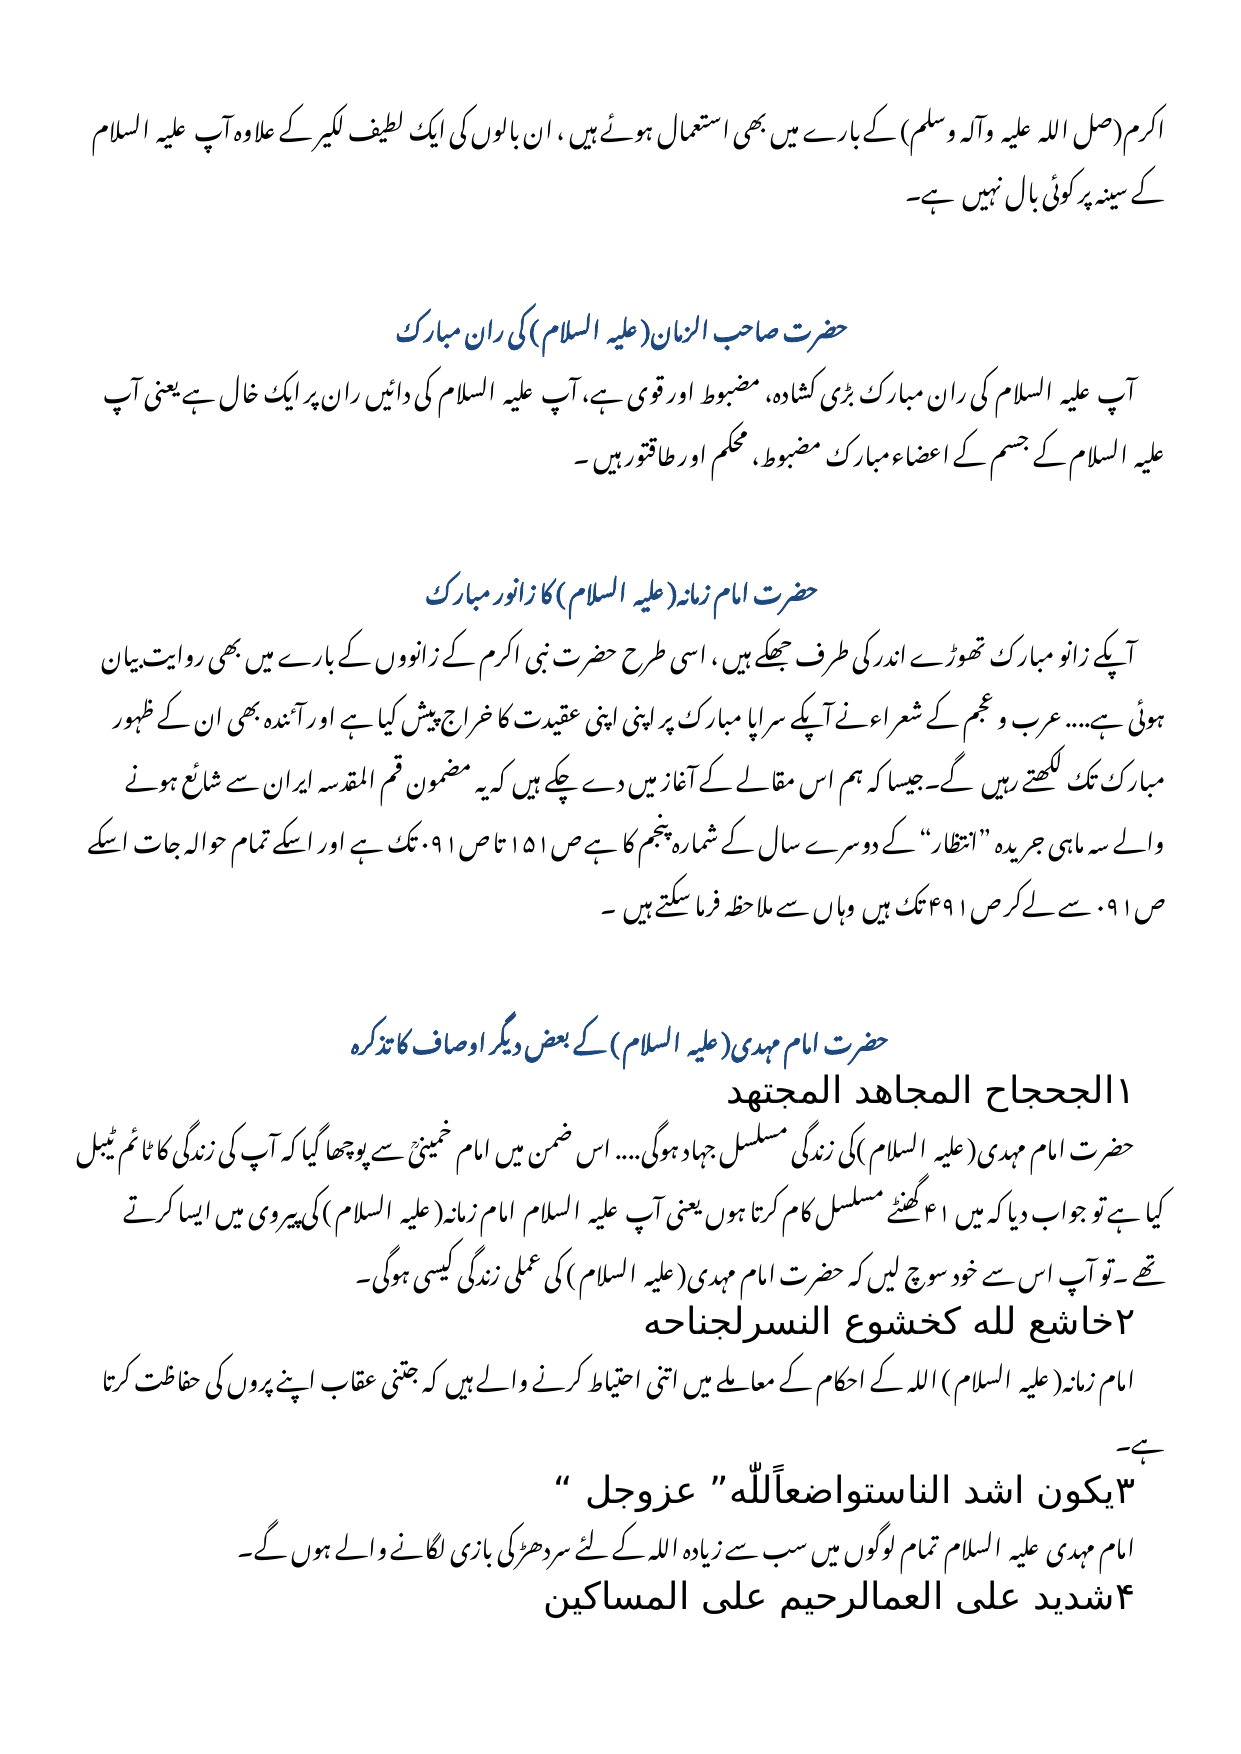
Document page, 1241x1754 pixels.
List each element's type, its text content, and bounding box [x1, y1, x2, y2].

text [75, 94, 1165, 219]
text آپ علیہ السلام کی ران مبارک بڑی کشادہ، مضبوط اور قوی ہے، آپ علیہ السلام کی دائیں ران پر ایک خال ہے یعنی آپ علیہ السلام کے جسم کے اعضاءمبارک مضبوط، محکم اور طاقتور ہیں ۔ [75, 356, 1165, 481]
text ۲خاشع لله کخشوع النسرلجناحه [75, 1300, 1165, 1343]
subtitle حضرت امام زمانہ( علیہ السلام ) کا زانور مبارک [75, 556, 1165, 619]
text ۳یکون اشد الناستواضعاًللّٰه” عزوجل “ [75, 1468, 1165, 1512]
text حضرت امام مہدی( علیہ السلام )کی زندگی مسلسل جہاد ہوگی.... اس ضمن میں امام خمینیؒ سے پوچھا گیا کہ آپ کی زندگی کا ٹائم ٹیبل کیا ہے تو جواب دیا کہ میں ۴۱ گھنٹے مسلسل کام کرتا ہوں یعنی آپ علیہ السلام امام زمانہ( علیہ السلام ) کی پیروی میں ایسا کرتے تھے ۔تو آپ اس سے خود سوچ لیں کہ حضرت امام مہدی( علیہ السلام ) کی عملی زندگی کیسی ہوگی۔ [75, 1112, 1165, 1300]
subtitle حضرت امام مہدی( علیہ السلام ) کے بعض دیگر اوصاف کا تذکرہ [75, 1006, 1165, 1069]
subtitle حضرت صاحب الزمان( علیہ السلام ) کی ران مبارک [75, 294, 1165, 356]
text امام مہدی علیہ السلام تمام لوگوں میں سب سے زیادہ اللہ کے لئے سردھڑ کی بازی لگانے والے ہوں گے۔ [75, 1512, 1165, 1575]
text ۴شدید علی العمالرحیم علی المساکین [75, 1575, 1165, 1618]
text امام زمانہ( علیہ السلام ) اللہ کے احکام کے معاملے میں اتنی احتیاط کرنے والے ہیں کہ جتنی عقاب اپنے پروں کی حفاظت کرتا ہے۔ [75, 1343, 1165, 1468]
text ۱الجحجاح المجاهد المجتهد [75, 1069, 1165, 1112]
text آپکے زانو مبارک تھوڑے اندر کی طرف جھکے ہیں ، اسی طرح حضرت نبی اکرم کے زانووں کے بارے میں بھی روایت بیان ہوئی ہے.... عرب و عجم کے شعراءنے آپکے سراپا مبارک پر اپنی اپنی عقیدت کا خراج پیش کیا ہے اور آئندہ بھی ان کے ظہور مبارک تک لکھتے رہیں گے۔جیسا کہ ہم اس مقالے کے آغاز میں دے چکے ہیں کہ یہ مضمون قم المقدسہ ایران سے شائع ہونے والے سہ ماہی جریدہ ”انتظار“ کے دوسرے سال کے شمارہ پنجم کا ہے ص۱۵۱ تا ص۰۹۱ تک ہے اور اسکے تمام حوالہ جات اسکے ص۰۹۱ سے لےکر ص۴۹۱ تک ہیں وہاں سے ملاحظہ فرما سکتے ہیں ۔ [75, 619, 1165, 931]
